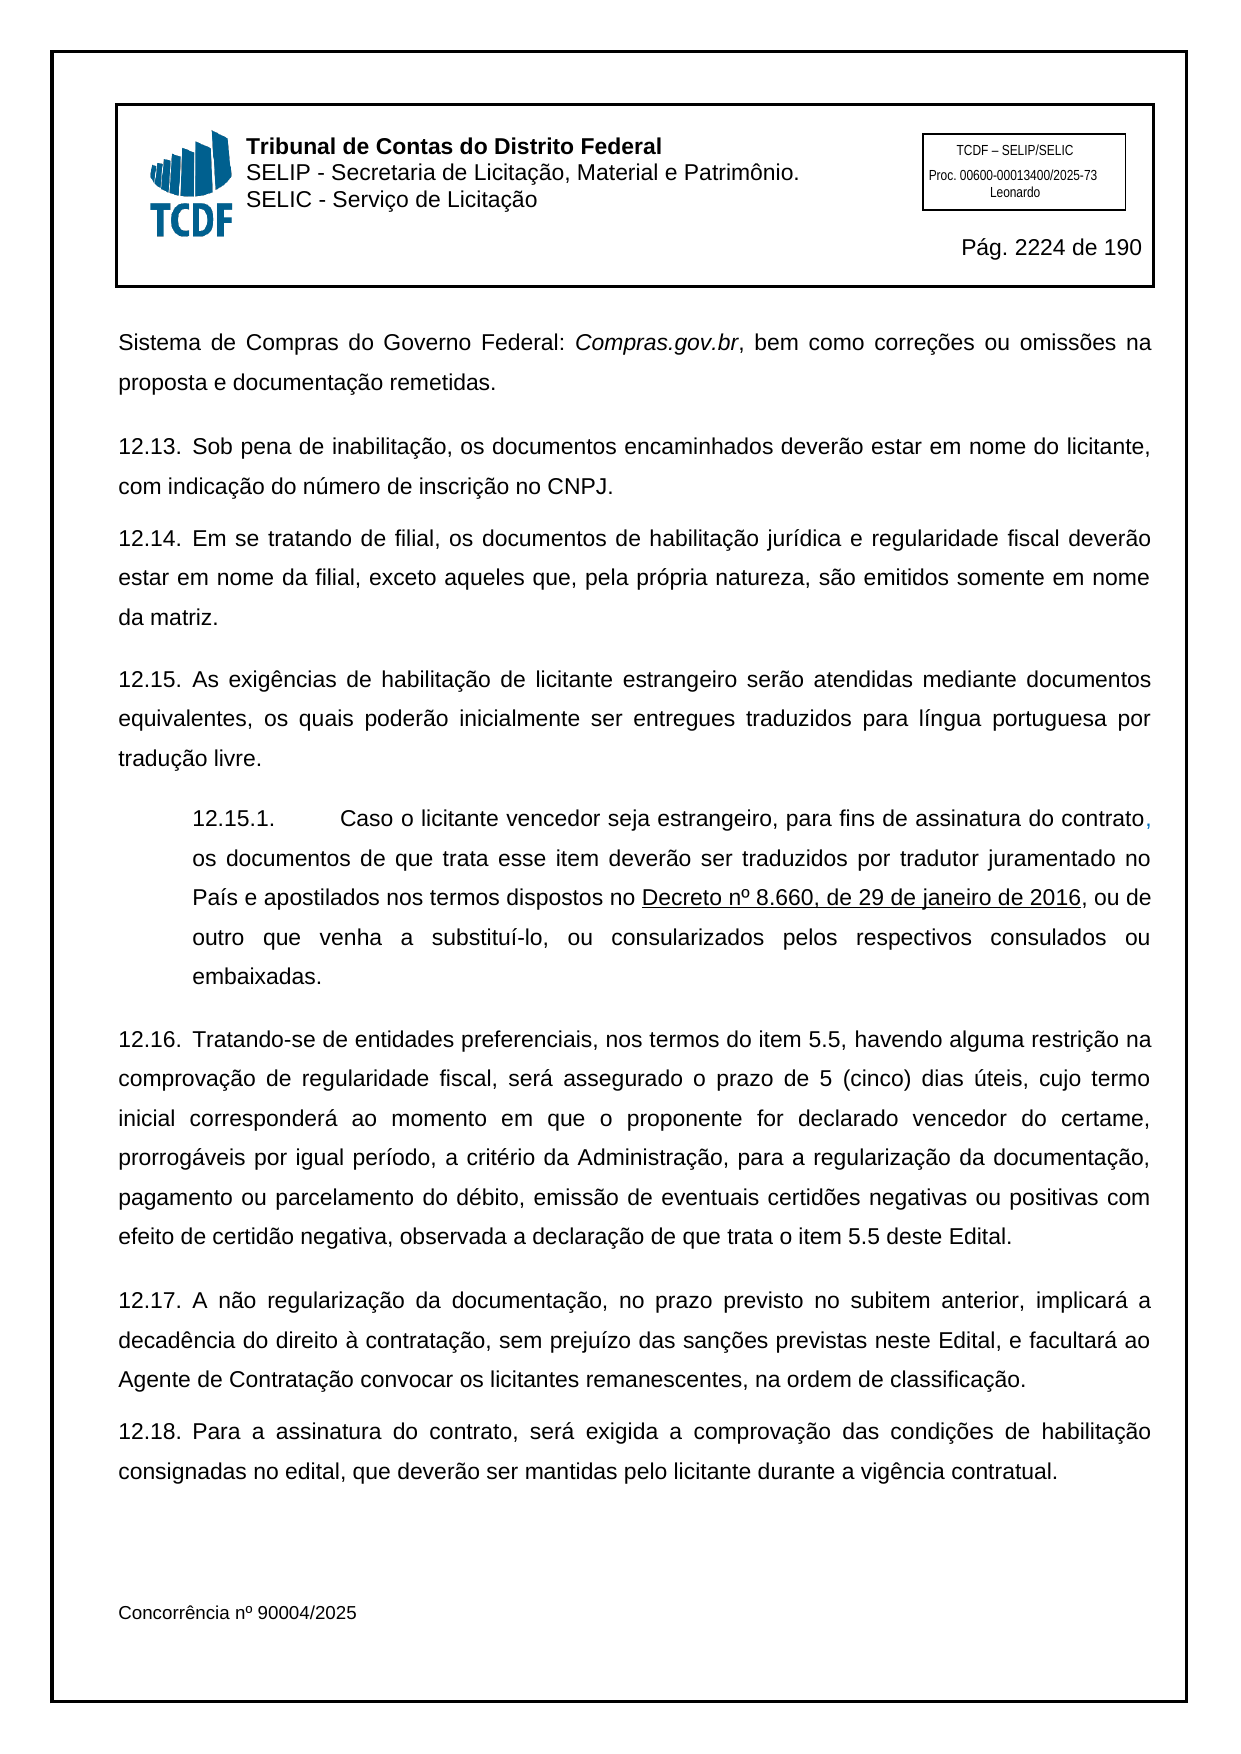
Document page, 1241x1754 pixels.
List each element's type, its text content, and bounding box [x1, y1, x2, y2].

text 12.17. A não regularização da documentação, no prazo previsto no subitem anterior, implicará a decadência do direito à contratação, sem prejuízo das sanções previstas neste Edital, e facultará ao Agente de Contratação convocar os licitantes remanescentes, na ordem de classificação. [118, 1287, 1152, 1393]
picture [135, 128, 247, 239]
text 12.16. Tratando-se de entidades preferenciais, nos termos do item 5.5, havendo alguma restrição na comprovação de regularidade fiscal, será assegurado o prazo de 5 (cinco) dias úteis, cujo termo inicial corresponderá ao momento em que o proponente for declarado vencedor do certame, prorrogáveis por igual período, a critério da Administração, para a regularização da documentação, pagamento ou parcelamento do débito, emissão de eventuais certidões negativas ou positivas com efeito de certidão negativa, observada a declaração de que trata o item 5.5 deste Edital. [118, 1026, 1152, 1249]
text 12.14. Em se tratando de filial, os documentos de habilitação jurídica e regularidade fiscal deverão estar em nome da filial, exceto aqueles que, pela própria natureza, são emitidos somente em nome da matriz. [118, 524, 1152, 630]
text 12.18. Para a assinatura do contrato, será exigida a comprovação das condições de habilitação consignadas no edital, que deverão ser mantidas pelo licitante durante a vigência contratual. [118, 1418, 1152, 1484]
text 12.15.1. Caso o licitante vencedor seja estrangeiro, para fins de assinatura do contrato, os documentos de que trata esse item deverão ser traduzidos por tradutor juramentado no País e apostilados nos termos dispostos no Decreto nº 8.660, de 29 de janeiro de 2016, ou de outro que venha a substituí-lo, ou consularizados pelos respectivos consulados ou embaixadas. [192, 805, 1152, 989]
text 12.15. As exigências de habilitação de licitante estrangeiro serão atendidas mediante documentos equivalentes, os quais poderão inicialmente ser entregues traduzidos para língua portuguesa por tradução livre. [118, 666, 1152, 771]
text 12.13. Sob pena de inabilitação, os documentos encaminhados deverão estar em nome do licitante, com indicação do número de inscrição no CNPJ. [118, 433, 1152, 499]
